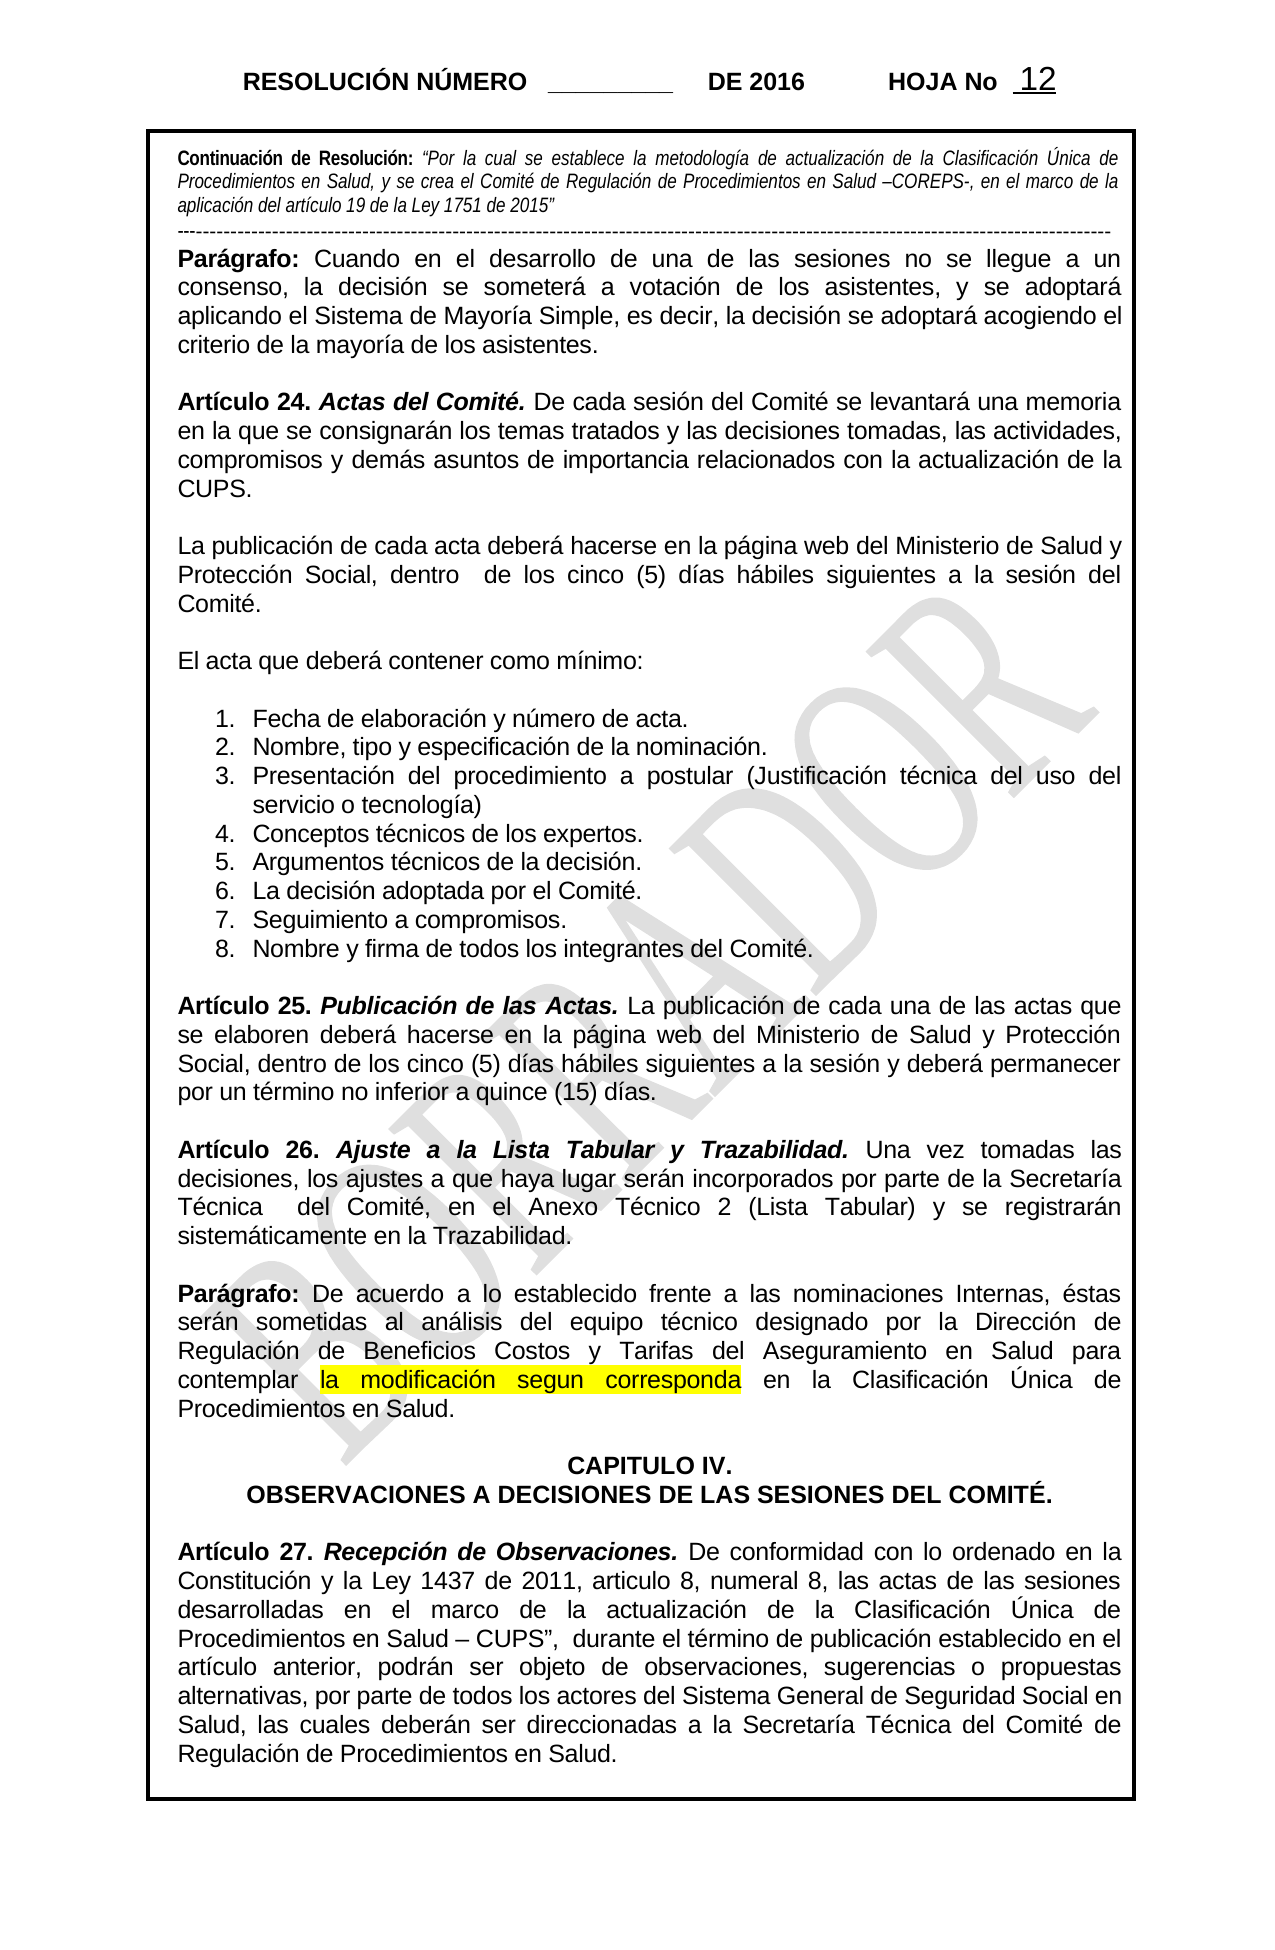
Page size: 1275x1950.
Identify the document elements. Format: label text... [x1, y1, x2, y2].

text La publicación de cada acta deberá hacerse en la página web del Ministerio de Salud y Protección Social, dentro de los cinco (5) días hábiles siguientes a la sesión del Comité. [177, 531, 1122, 617]
list Nombre y firma de todos los integrantes del Comité. [215, 934, 1122, 962]
text Artículo 24. Actas del Comité. De cada sesión del Comité se levantará una memoria en la que se consignarán los temas tratados y las decisiones tomadas, las actividades, compromisos y demás asuntos de importancia relacionados con la actualización de la CUPS. [177, 387, 1122, 502]
list Fecha de elaboración y número de acta. [215, 704, 1122, 732]
text CAPITULO IV. [177, 1451, 1122, 1480]
list Artículo 27. Recepción de Observaciones. De conformidad con lo ordenado en la Constitución y la Ley 1437 de 2011, articulo 8, numeral 8, las actas de las sesiones desarrolladas en el marco de la actualización de la Clasificación Única de Procedimientos en Salud – CUPS”, durante el término de publicación establecido en el artículo anterior, podrán ser objeto de observaciones, sugerencias o propuestas alternativas, por parte de todos los actores del Sistema General de Seguridad Social en Salud, las cuales deberán ser direccionadas a la Secretaría Técnica del Comité de Regulación de Procedimientos en Salud. [177, 1537, 1122, 1767]
text Parágrafo: De acuerdo a lo establecido frente a las nominaciones Internas, éstas serán sometidas al análisis del equipo técnico designado por la Dirección de Regulación de Beneficios Costos y Tarifas del Aseguramiento en Salud para contemplar la modificación segun corresponda en la Clasificación Única de Procedimientos en Salud. [177, 1279, 1122, 1422]
text Parágrafo: Cuando en el desarrollo de una de las sesiones no se llegue a un consenso, la decisión se someterá a votación de los asistentes, y se adoptará aplicando el Sistema de Mayoría Simple, es decir, la decisión se adoptará acogiendo el criterio de la mayoría de los asistentes. [177, 244, 1122, 359]
text El acta que deberá contener como mínimo: [177, 646, 1122, 675]
list Seguimiento a compromisos. [215, 905, 1122, 934]
list La decisión adoptada por el Comité. [215, 876, 1122, 905]
text Artículo 25. Publicación de las Actas. La publicación de cada una de las actas que se elaboren deberá hacerse en la página web del Ministerio de Salud y Protección Social, dentro de los cinco (5) días hábiles siguientes a la sesión y deberá permanecer por un término no inferior a quince (15) días. [177, 991, 1122, 1106]
list Nombre, tipo y especificación de la nominación. [215, 732, 1122, 761]
list Conceptos técnicos de los expertos. [215, 819, 1122, 847]
list Presentación del procedimiento a postular (Justificación técnica del uso del servicio o tecnología) [215, 761, 1122, 819]
list Argumentos técnicos de la decisión. [215, 847, 1122, 876]
text OBSERVACIONES A DECISIONES DE LAS SESIONES DEL COMITÉ. [177, 1480, 1122, 1509]
text Artículo 26. Ajuste a la Lista Tabular y Trazabilidad. Una vez tomadas las decisiones, los ajustes a que haya lugar serán incorporados por parte de la Secretaría Técnica del Comité, en el Anexo Técnico 2 (Lista Tabular) y se registrarán sistemáticamente en la Trazabilidad. [177, 1135, 1122, 1250]
